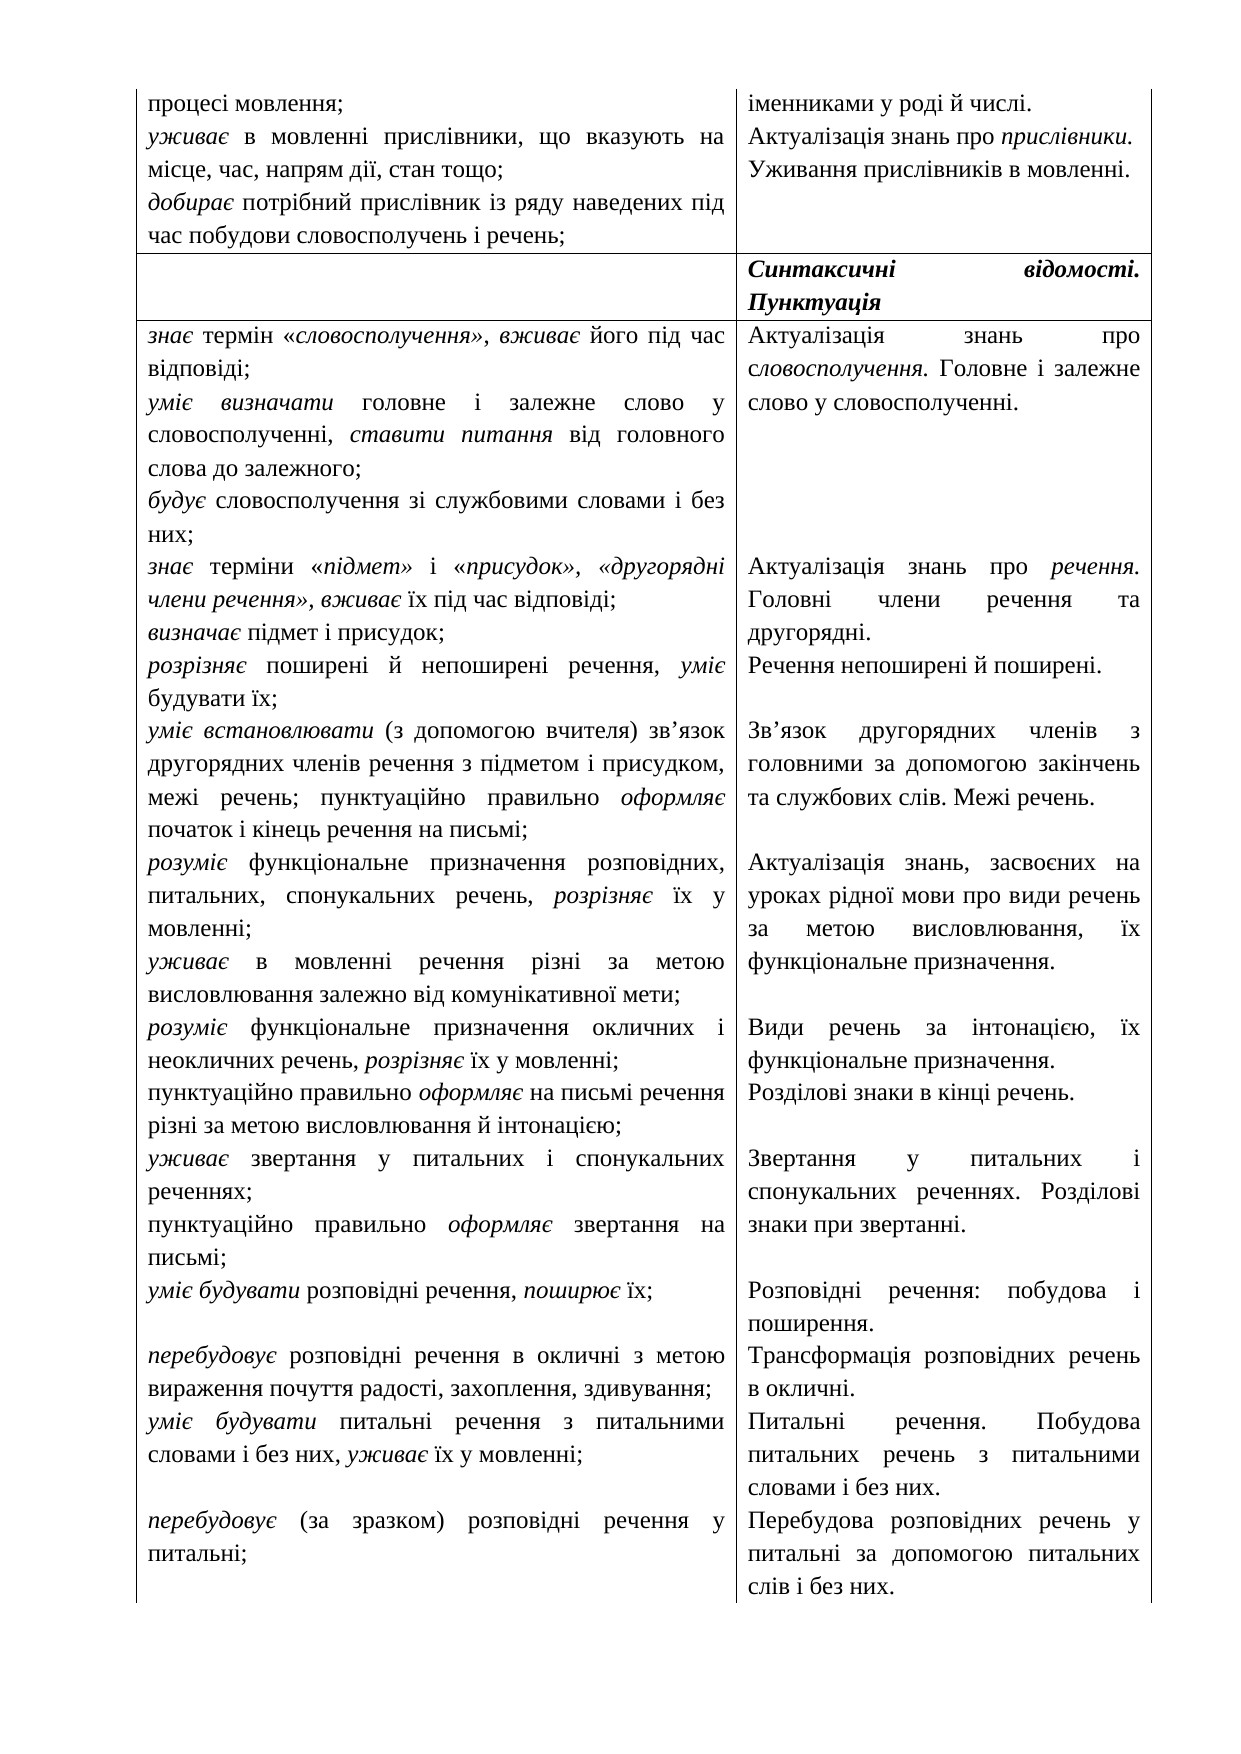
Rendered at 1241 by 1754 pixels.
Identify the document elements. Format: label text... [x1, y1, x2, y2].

table_cell Зв’язок другорядних членів з головними за допомогою закінчень та службових слів. Межі речень. [737, 716, 1151, 847]
table_cell розуміє функціональне призначення розповідних, питальних, спонукальних речень, розрізняє їх у мовленні; уживає в мовленні речення різні за метою висловлювання залежно від комунікативної мети; [137, 847, 736, 1012]
table_cell [137, 254, 736, 319]
table_cell Актуалізація знань про прислівники. Уживання прислівників в мовленні. [737, 121, 1151, 253]
table_cell уміє встановлювати (з допомогою вчителя) зв’язок другорядних членів речення з підметом і присудком, межі речень; пунктуаційно правильно оформляє початок і кінець речення на письмі; [137, 716, 736, 847]
table_cell Питальні речення. Побудова питальних речень з питальними словами і без них. [737, 1406, 1151, 1505]
table_cell Актуалізація знань про речення. Головні члени речення та другорядні. [737, 551, 1151, 650]
table_cell Розповідні речення: побудова і поширення. [737, 1275, 1151, 1340]
table_cell Актуалізація знань про словосполучення. Головне і залежне слово у словосполученні. [737, 321, 1151, 551]
table_cell Перебудова розповідних речень у питальні за допомогою питальних слів і без них. [737, 1505, 1151, 1603]
table_cell Актуалізація знань, засвоєних на уроках рідної мови про види речень за метою висловлювання, їх функціональне призначення. [737, 847, 1151, 1012]
table_cell знає термін «словосполучення», вживає його під час відповіді; уміє визначати головне і залежне слово у словосполученні, ставити питання від головного слова до залежного; будує словосполучення зі службовими словами і без них; [137, 321, 736, 551]
table_cell знає терміни «підмет» і «присудок», «другорядні члени речення», вживає їх під час відповіді; визначає підмет і присудок; [137, 551, 736, 650]
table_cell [737, 89, 1151, 121]
table_cell Речення непоширені й поширені. [737, 650, 1151, 716]
table_cell перебудовує (за зразком) розповідні речення у питальні; [137, 1505, 736, 1603]
table_cell розуміє функціональне призначення окличних і неокличних речень, розрізняє їх у мовленні; [137, 1012, 736, 1077]
table_cell Звертання у питальних і спонукальних реченнях. Розділові знаки при звертанні. [737, 1143, 1151, 1275]
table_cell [137, 89, 736, 121]
table_cell розрізняє поширені й непоширені речення, уміє будувати їх; [137, 650, 736, 716]
table_cell Синтаксичні відомості. Пунктуація [737, 254, 1151, 319]
table_cell пунктуаційно правильно оформляє на письмі речення різні за метою висловлювання й інтонацією; [137, 1078, 736, 1143]
table_cell уживає звертання у питальних і спонукальних реченнях; пунктуаційно правильно оформляє звертання на письмі; [137, 1143, 736, 1275]
table_cell Трансформація розповідних речень в окличні. [737, 1340, 1151, 1406]
table_cell уживає в мовленні прислівники, що вказують на місце, час, напрям дії, стан тощо; добирає потрібний прислівник із ряду наведених під час побудови словосполучень і речень; [137, 121, 736, 253]
table_cell уміє будувати питальні речення з питальними словами і без них, уживає їх у мовленні; [137, 1406, 736, 1505]
table_cell Розділові знаки в кінці речень. [737, 1078, 1151, 1143]
table_cell уміє будувати розповідні речення, поширює їх; [137, 1275, 736, 1340]
table_cell Види речень за інтонацією, їх функціональне призначення. [737, 1012, 1151, 1077]
table_cell перебудовує розповідні речення в окличні з метою вираження почуття радості, захоплення, здивування; [137, 1340, 736, 1406]
